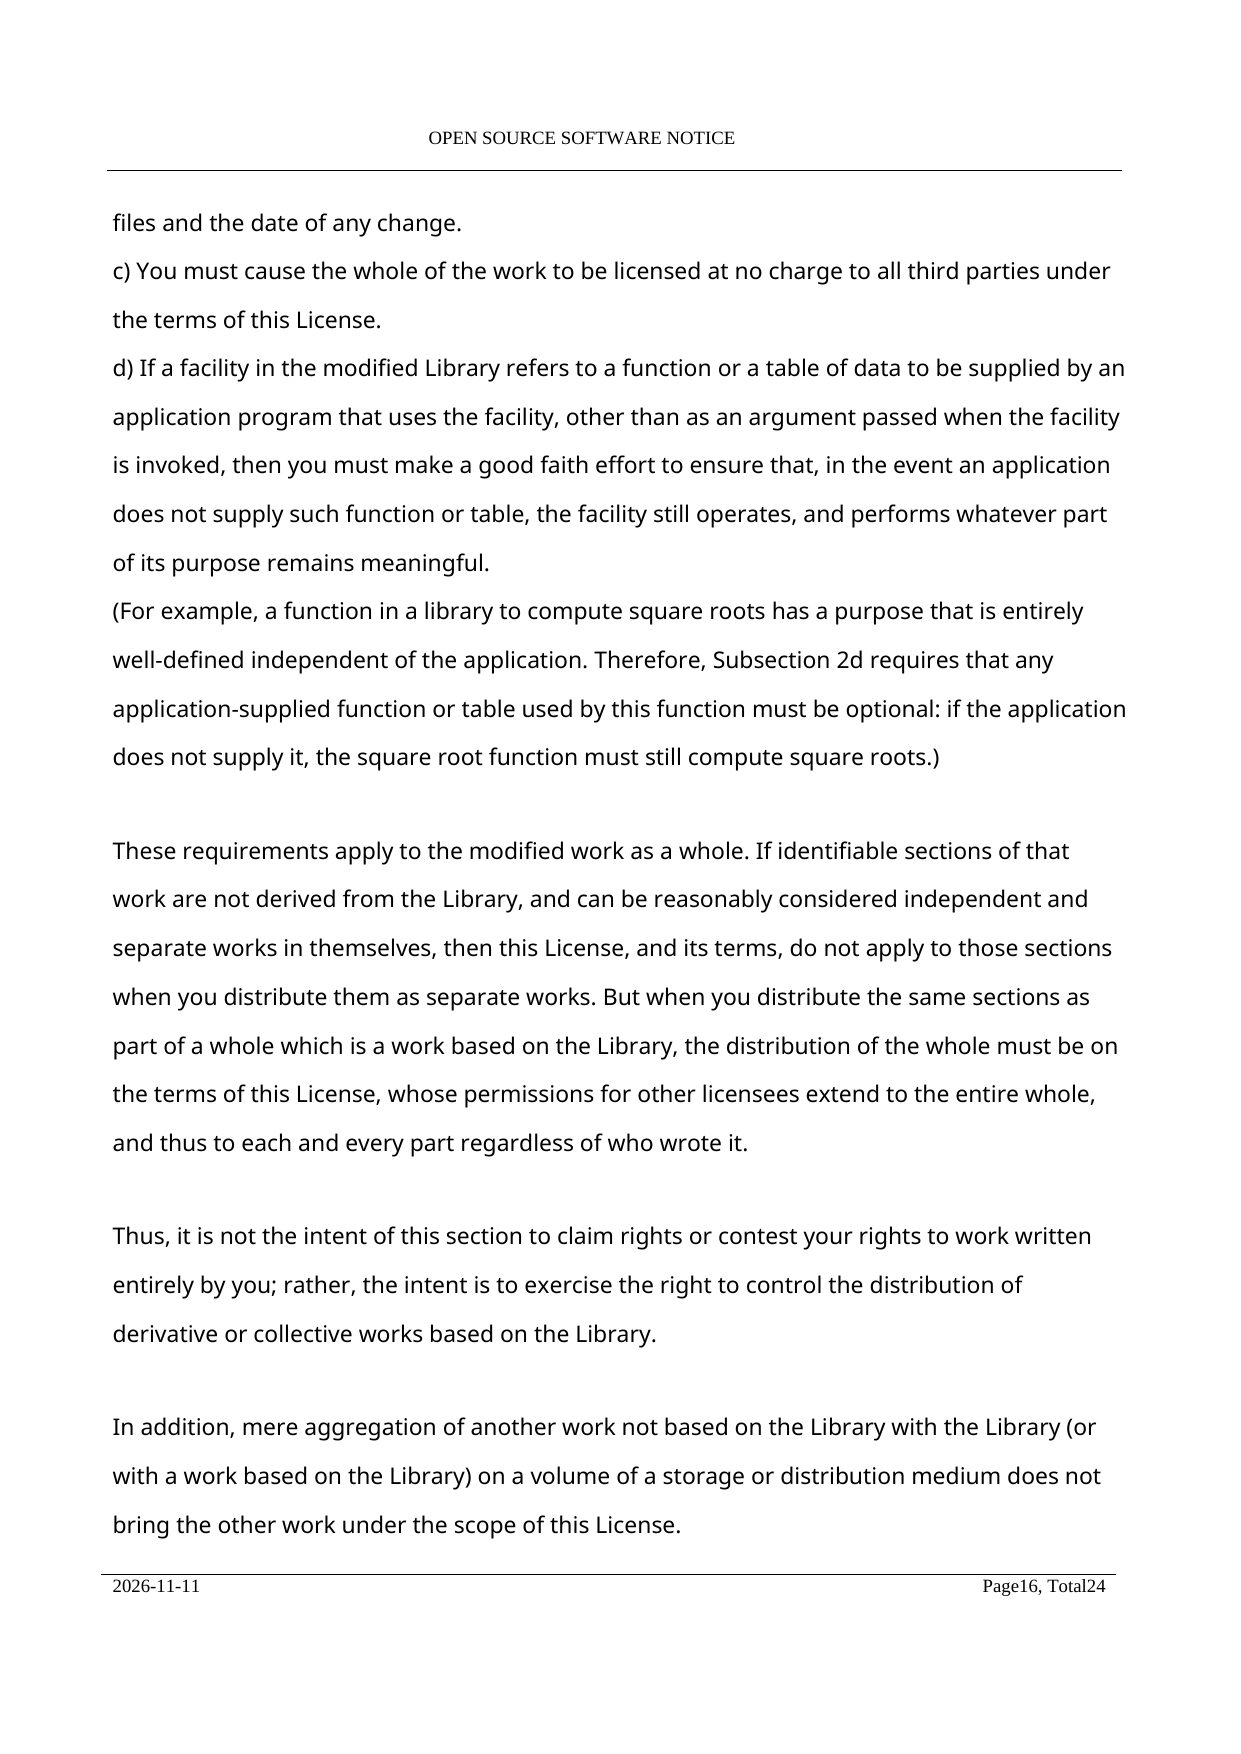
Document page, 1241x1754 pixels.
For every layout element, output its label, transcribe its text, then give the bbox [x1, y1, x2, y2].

text c) You must cause the whole of the work to be licensed at no charge to all third parties under the terms of this License. [112, 254, 1128, 336]
text These requirements apply to the modified work as a whole. If identifiable sections of that work are not derived from the Library, and can be reasonably considered independent and separate works in themselves, then this License, and its terms, do not apply to those sections when you distribute them as separate works. But when you distribute the same sections as part of a whole which is a work based on the Library, the distribution of the whole must be on the terms of this License, whose permissions for other licensees extend to the entire whole, and thus to each and every part regardless of who wrote it. [112, 834, 1128, 1159]
text In addition, mere aggregation of another work not based on the Library with the Library (or with a work based on the Library) on a volume of a storage or distribution medium does not bring the other work under the scope of this License. [112, 1410, 1128, 1540]
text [112, 206, 1128, 239]
text (For example, a function in a library to compute square roots has a purpose that is entirely well-defined independent of the application. Therefore, Subsection 2d requires that any application-supplied function or table used by this function must be optional: if the application does not supply it, the square root function must still compute square roots.) [112, 594, 1128, 773]
text d) If a facility in the modified Library refers to a function or a table of data to be supplied by an application program that uses the facility, other than as an argument passed when the facility is invoked, then you must make a good faith effort to ensure that, in the event an application does not supply such function or table, the facility still operates, and performs whatever part of its purpose remains meaningful. [112, 351, 1128, 579]
text Thus, it is not the intent of this section to claim rights or contest your rights to work written entirely by you; rather, the intent is to exercise the right to control the distribution of derivative or collective works based on the Library. [112, 1220, 1128, 1350]
